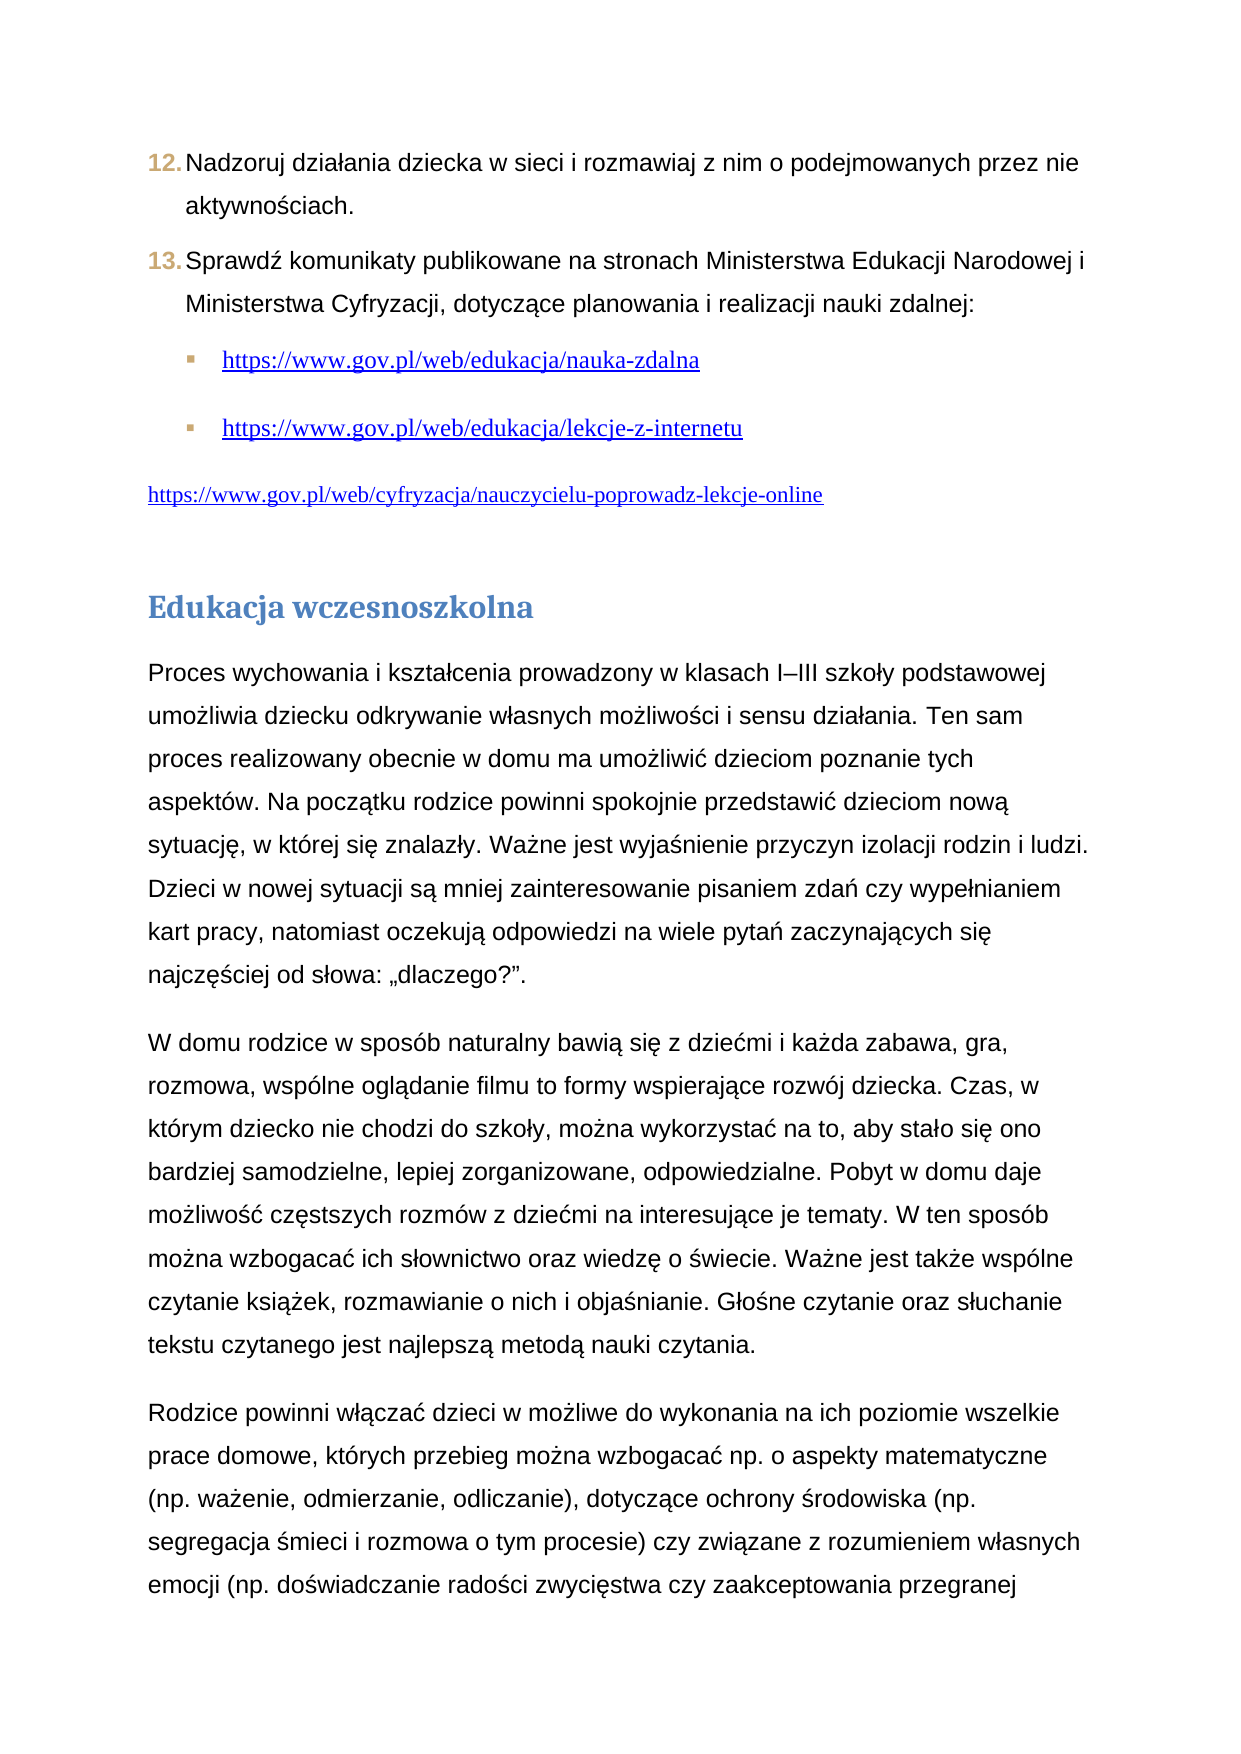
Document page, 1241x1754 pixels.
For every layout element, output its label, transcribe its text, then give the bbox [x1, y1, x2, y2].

subtitle Edukacja wczesnoszkolna [148, 589, 1093, 627]
text W domu rodzice w sposób naturalny bawią się z dziećmi i każda zabawa, gra, rozmowa, wspólne oglądanie filmu to formy wspierające rozwój dziecka. Czas, w którym dziecko nie chodzi do szkoły, można wykorzystać na to, aby stało się ono bardziej samodzielne, lepiej zorganizowane, odpowiedzialne. Pobyt w domu daje możliwość częstszych rozmów z dziećmi na interesujące je tematy. W ten sposób można wzbogacać ich słownictwo oraz wiedzę o świecie. Ważne jest także wspólne czytanie książek, rozmawianie o nich i objaśnianie. Głośne czytanie oraz słuchanie tekstu czytanego jest najlepszą metodą nauki czytania. [148, 1028, 1093, 1359]
text https://www.gov.pl/web/edukacja/lekcje-z-internetu [185, 413, 1093, 442]
text https://www.gov.pl/web/cyfryzacja/nauczycielu-poprowadz-lekcje-online [148, 481, 1093, 508]
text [148, 1398, 1093, 1599]
text Sprawdź komunikaty publikowane na stronach Ministerstwa Edukacji Narodowej i Ministerstwa Cyfryzacji, dotyczące planowania i realizacji nauki zdalnej: [148, 246, 1093, 318]
text https://www.gov.pl/web/edukacja/nauka-zdalna [185, 345, 1093, 374]
text Nadzoruj działania dziecka w sieci i rozmawiaj z nim o podejmowanych przez nie aktywnościach. [148, 148, 1093, 219]
text Proces wychowania i kształcenia prowadzony w klasach I–III szkoły podstawowej umożliwia dziecku odkrywanie własnych możliwości i sensu działania. Ten sam proces realizowany obecnie w domu ma umożliwić dzieciom poznanie tych aspektów. Na początku rodzice powinni spokojnie przedstawić dzieciom nową sytuację, w której się znalazły. Ważne jest wyjaśnienie przyczyn izolacji rodzin i ludzi. Dzieci w nowej sytuacji są mniej zainteresowanie pisaniem zdań czy wypełnianiem kart pracy, natomiast oczekują odpowiedzi na wiele pytań zaczynających się najczęściej od słowa: „dlaczego?”. [148, 658, 1093, 989]
